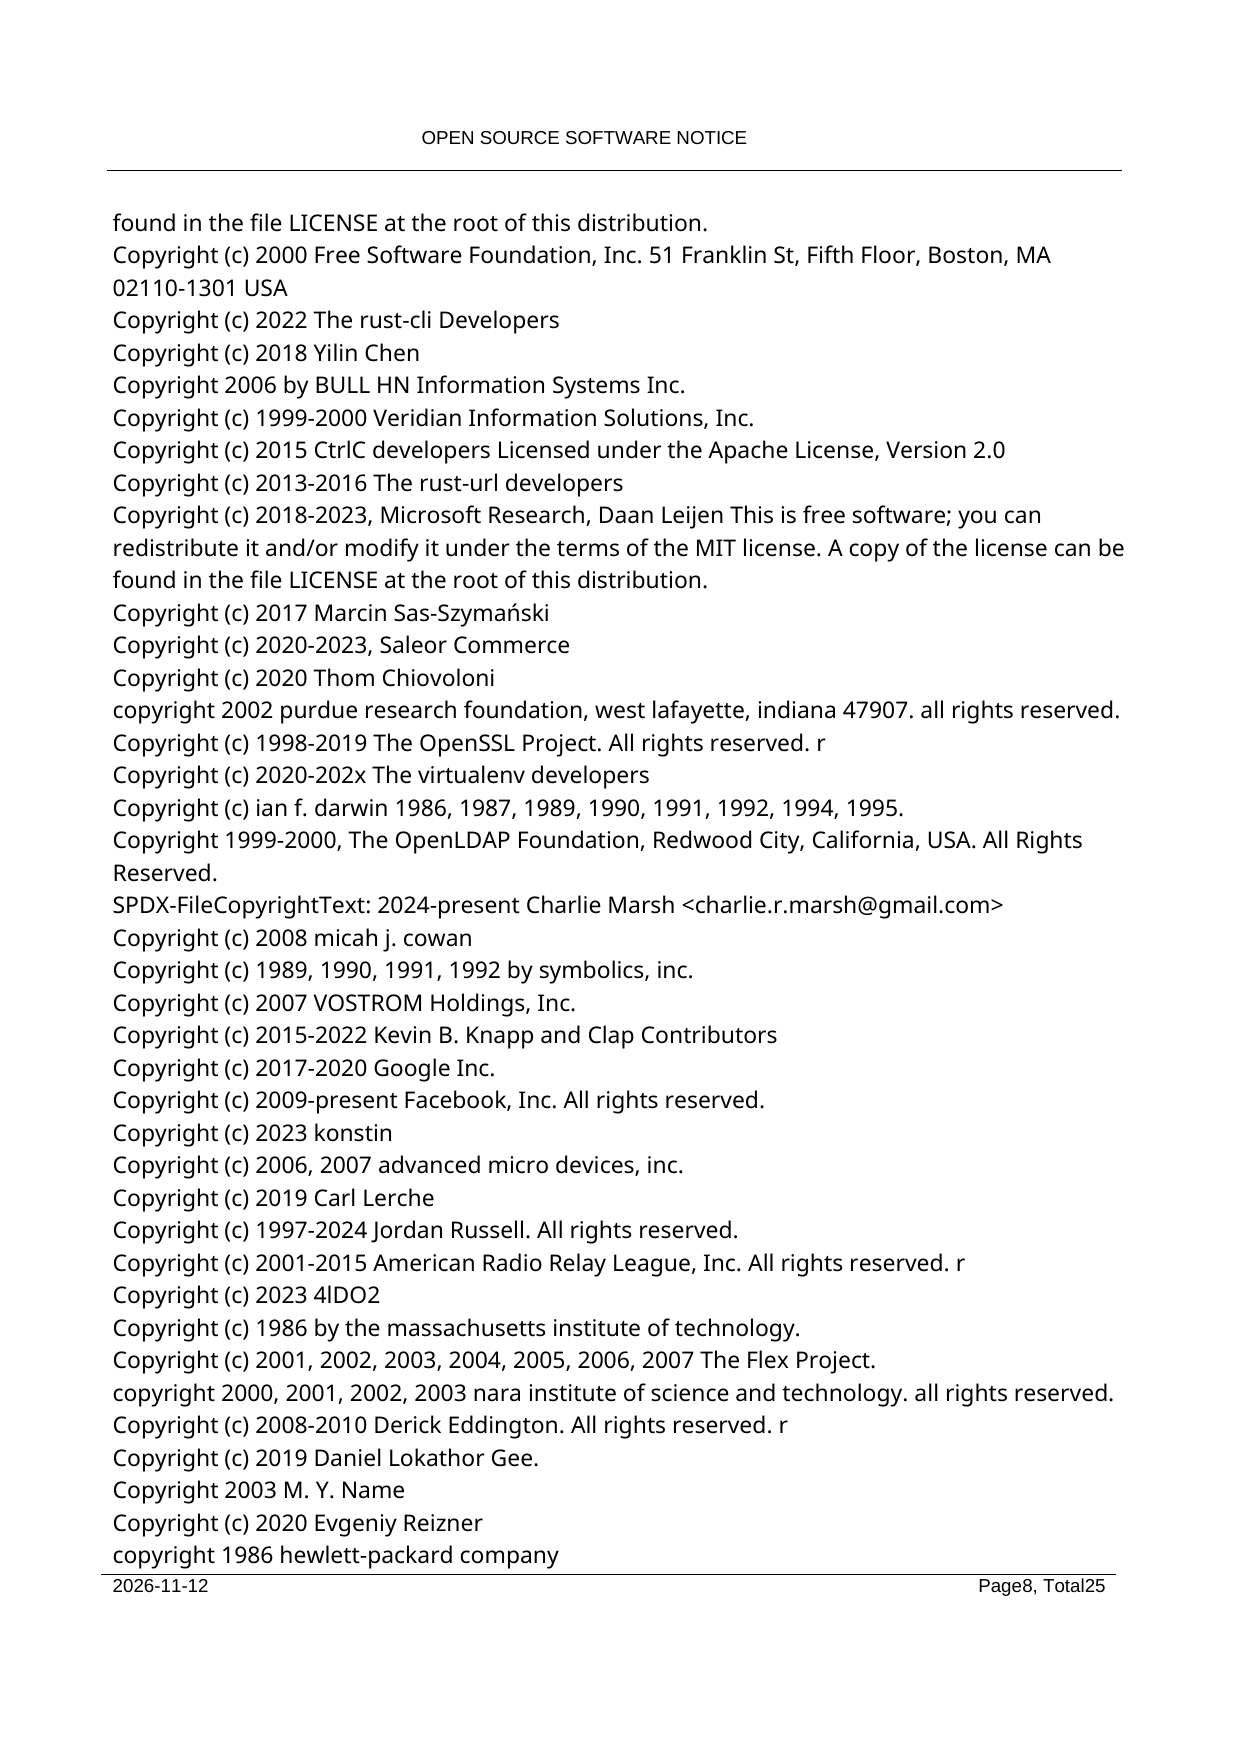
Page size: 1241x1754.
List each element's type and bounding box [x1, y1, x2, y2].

text [112, 206, 1128, 1571]
